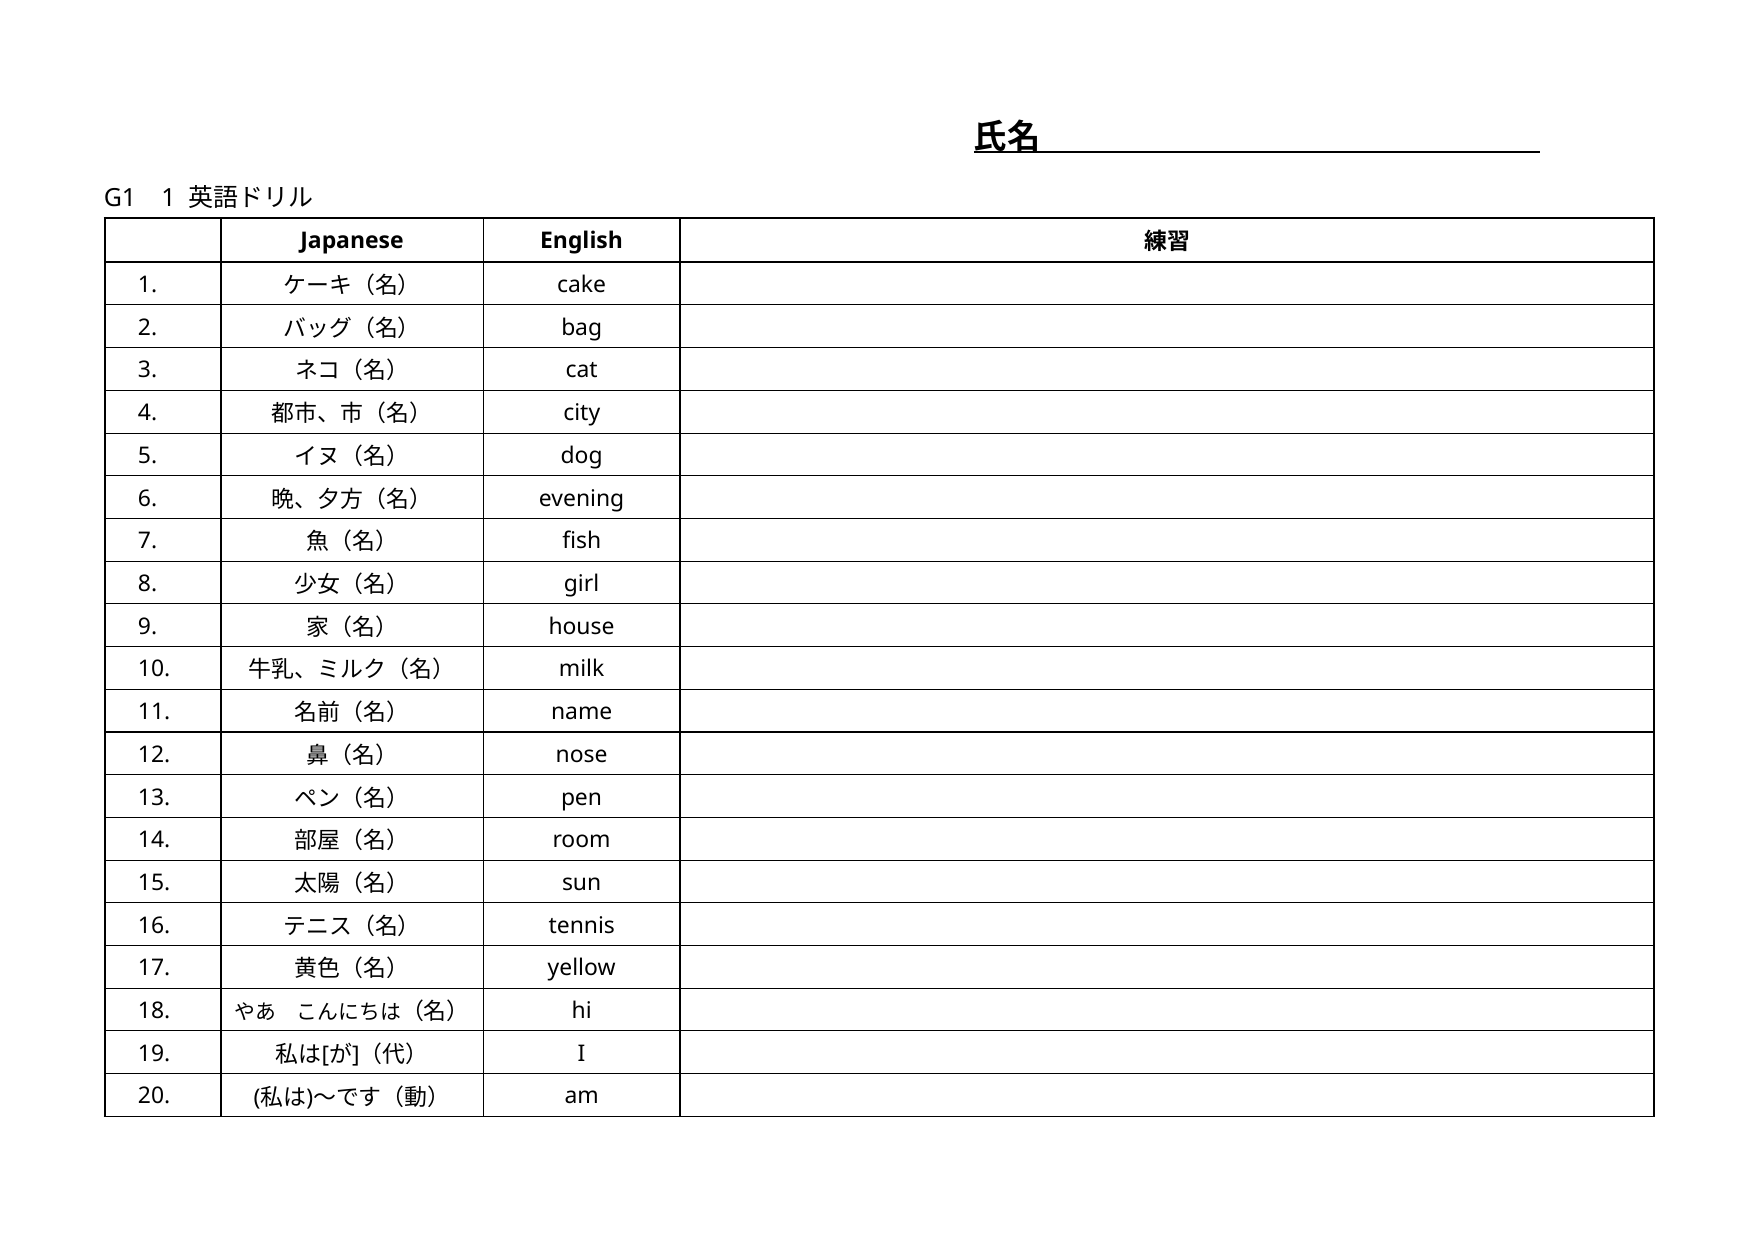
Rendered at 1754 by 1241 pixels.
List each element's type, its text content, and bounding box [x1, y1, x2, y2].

table_cell name [484, 690, 679, 731]
table_cell [106, 562, 220, 603]
table_cell [106, 733, 220, 774]
table_cell house [484, 604, 679, 646]
text G1 1 英語ドリル [103, 175, 1668, 217]
table_cell milk [484, 647, 679, 689]
table_cell [106, 391, 220, 432]
table_cell [106, 1031, 220, 1073]
table_cell am [484, 1074, 679, 1116]
table_cell nose [484, 733, 679, 774]
table_header [106, 219, 220, 261]
table_cell sun [484, 861, 679, 902]
table_cell [106, 647, 220, 689]
table_cell [106, 775, 220, 817]
table_cell [681, 348, 1653, 390]
table_cell ネコ（名） [222, 348, 483, 390]
table_cell dog [484, 434, 679, 475]
table_cell [681, 1031, 1653, 1073]
table_cell pen [484, 775, 679, 817]
table_cell bag [484, 305, 679, 347]
table_cell 鼻（名） [222, 733, 483, 774]
table_cell 少女（名） [222, 562, 483, 603]
table_cell イヌ（名） [222, 434, 483, 475]
table_cell [106, 476, 220, 518]
table_cell [681, 946, 1653, 988]
table_cell [106, 818, 220, 859]
table_cell (私は)～です（動） [222, 1074, 483, 1116]
table_cell [681, 647, 1653, 689]
table_cell [681, 434, 1653, 475]
table_header Japanese [222, 219, 483, 261]
table_cell ケーキ（名） [222, 263, 483, 304]
table_cell [681, 818, 1653, 859]
table_cell [106, 305, 220, 347]
table_cell [106, 1074, 220, 1116]
table_cell fish [484, 519, 679, 561]
table_cell 魚（名） [222, 519, 483, 561]
table_cell room [484, 818, 679, 859]
table_cell [681, 861, 1653, 902]
table_cell I [484, 1031, 679, 1073]
table_cell [681, 1074, 1653, 1116]
table_cell やあ こんにちは（名） [222, 989, 483, 1030]
table_header English [484, 219, 679, 261]
table_cell girl [484, 562, 679, 603]
table_cell 部屋（名） [222, 818, 483, 859]
table_cell [681, 733, 1653, 774]
table_cell 都市、市（名） [222, 391, 483, 432]
table_cell [106, 989, 220, 1030]
table_cell [106, 903, 220, 945]
table_cell 黄色（名） [222, 946, 483, 988]
table_cell バッグ（名） [222, 305, 483, 347]
table_cell city [484, 391, 679, 432]
table_cell cake [484, 263, 679, 304]
table_cell [106, 690, 220, 731]
table_cell hi [484, 989, 679, 1030]
table_cell yellow [484, 946, 679, 988]
table_cell [681, 775, 1653, 817]
table_cell 名前（名） [222, 690, 483, 731]
table_header 練習 [681, 219, 1653, 261]
table_cell evening [484, 476, 679, 518]
table_cell [681, 989, 1653, 1030]
table_cell [681, 604, 1653, 646]
table_cell 太陽（名） [222, 861, 483, 902]
table_cell 私は[が]（代） [222, 1031, 483, 1073]
table_cell [106, 519, 220, 561]
table_cell [681, 305, 1653, 347]
table_cell 晩、夕方（名） [222, 476, 483, 518]
table_cell [106, 604, 220, 646]
table_cell [681, 263, 1653, 304]
table_cell [681, 391, 1653, 432]
table_cell [681, 562, 1653, 603]
table_cell [681, 476, 1653, 518]
table_cell tennis [484, 903, 679, 945]
table_cell [106, 263, 220, 304]
table_cell [106, 434, 220, 475]
table_cell 家（名） [222, 604, 483, 646]
table_cell [681, 519, 1653, 561]
table_cell [681, 903, 1653, 945]
table_cell cat [484, 348, 679, 390]
table_cell [106, 946, 220, 988]
table_cell [681, 690, 1653, 731]
table_cell [106, 861, 220, 902]
table_cell [106, 348, 220, 390]
table_cell ペン（名） [222, 775, 483, 817]
text 氏名 [103, 92, 1668, 175]
table_cell テニス（名） [222, 903, 483, 945]
table_cell 牛乳、ミルク（名） [222, 647, 483, 689]
